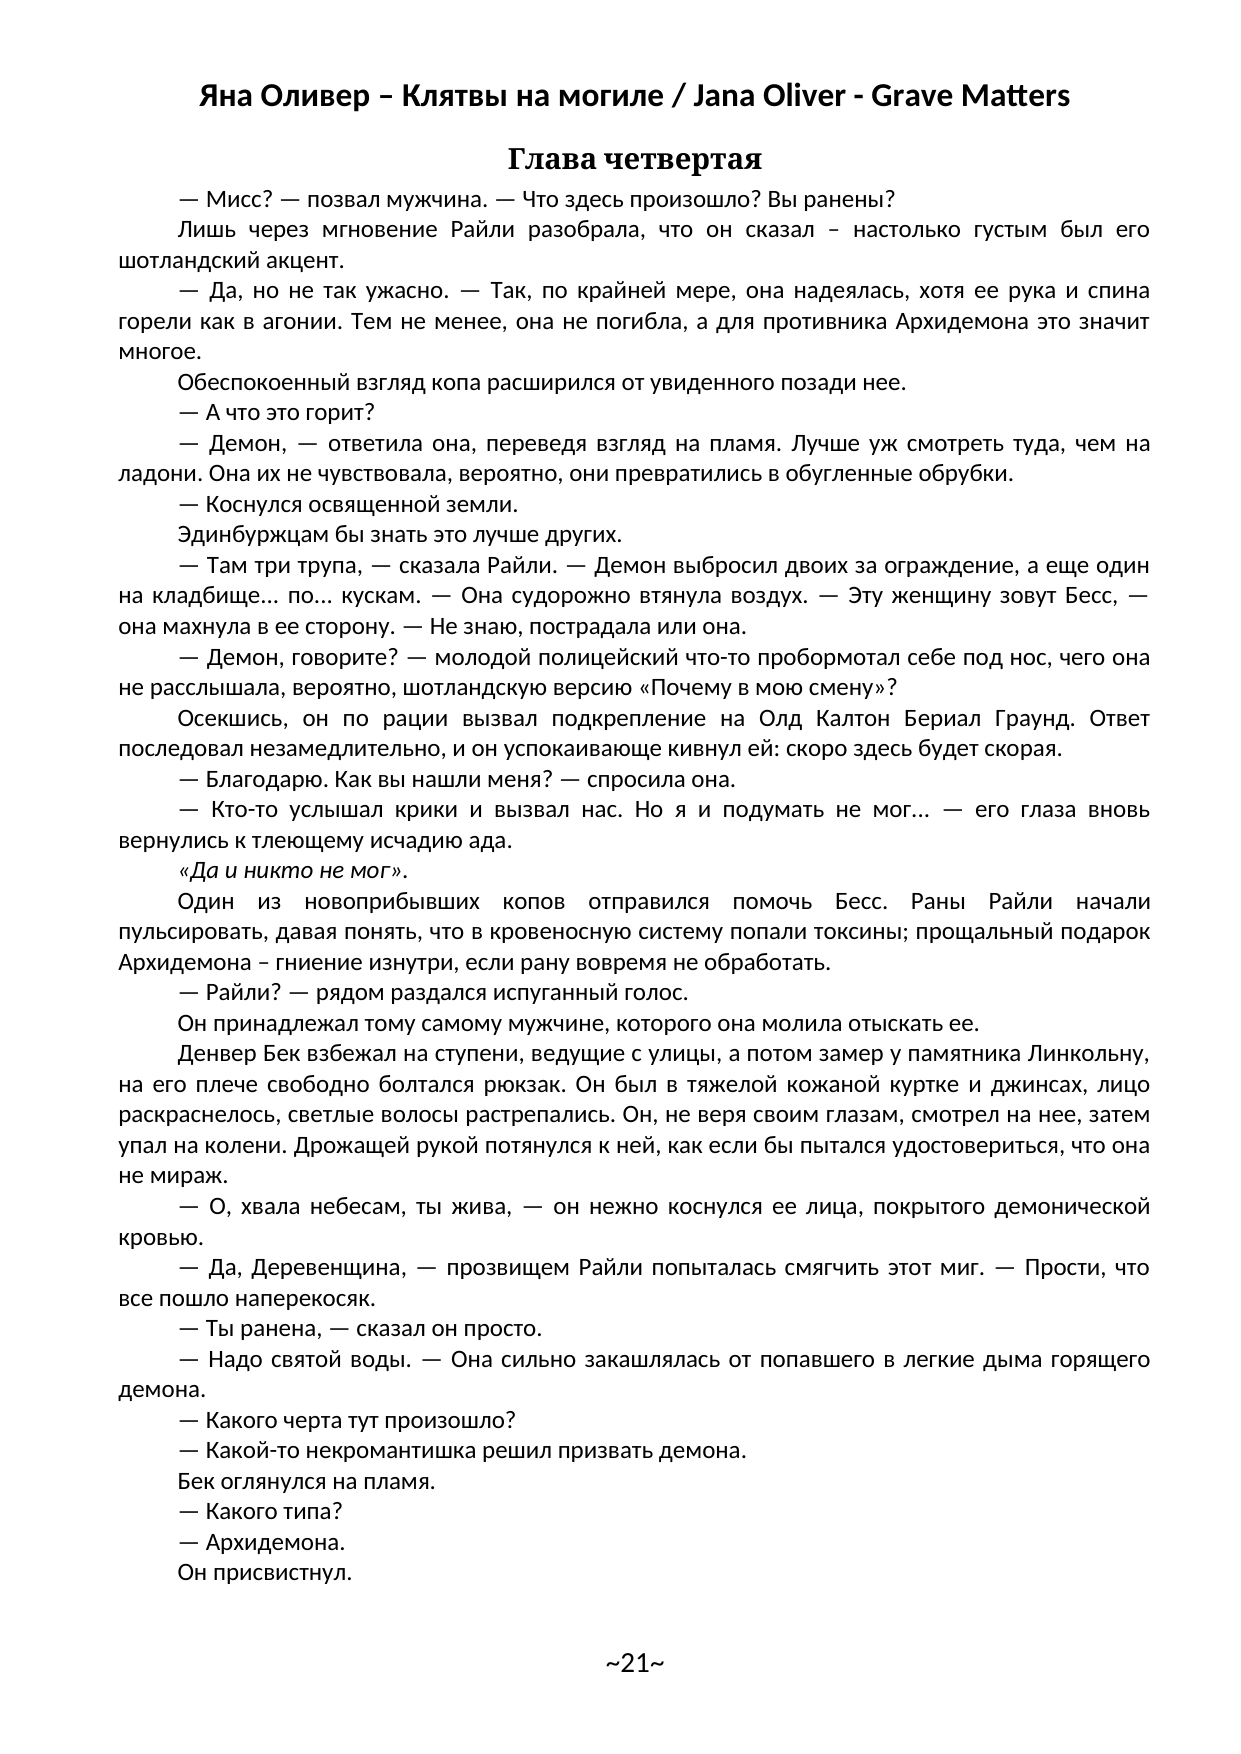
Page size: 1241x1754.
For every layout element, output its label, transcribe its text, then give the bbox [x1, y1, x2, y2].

text — Там три трупа, — сказала Райли. — Демон выбросил двоих за ограждение, а еще один на кладбище... по... кускам. — Она судорожно втянула воздух. — Эту женщину зовут Бесс, — она махнула в ее сторону. — Не знаю, пострадала или она. [118, 549, 1152, 641]
text Лишь через мгновение Райли разобрала, что он сказал – настолько густым был его шотландский акцент. [118, 213, 1152, 274]
text — Райли? — рядом раздался испуганный голос. [118, 976, 1152, 1007]
text — Демон, говорите? — молодой полицейский что-то пробормотал себе под нос, чего она не расслышала, вероятно, шотландскую версию «Почему в мою смену»? [118, 641, 1152, 702]
text — Ты ранена, — сказал он просто. [118, 1312, 1152, 1343]
text Эдинбуржцам бы знать это лучше других. [118, 519, 1152, 549]
text Один из новоприбывших копов отправился помочь Бесс. Раны Райли начали пульсировать, давая понять, что в кровеносную систему попали токсины; прощальный подарок Архидемона – гниение изнутри, если рану вовремя не обработать. [118, 885, 1152, 976]
text — А что это горит? [118, 397, 1152, 427]
text — Мисс? — позвал мужчина. — Что здесь произошло? Вы ранены? [118, 183, 1152, 213]
text Обеспокоенный взгляд копа расширился от увиденного позади нее. [118, 366, 1152, 397]
text Он присвистнул. [118, 1556, 1152, 1587]
text Бек оглянулся на пламя. [118, 1465, 1152, 1495]
text — Архидемона. [118, 1526, 1152, 1556]
text — Да, но не так ужасно. — Так, по крайней мере, она надеялась, хотя ее рука и спина горели как в агонии. Тем не менее, она не погибла, а для противника Архидемона это значит многое. [118, 274, 1152, 366]
text — Надо святой воды. — Она сильно закашлялась от попавшего в легкие дыма горящего демона. [118, 1343, 1152, 1404]
text Денвер Бек взбежал на ступени, ведущие с улицы, а потом замер у памятника Линкольну, на его плече свободно болтался рюкзак. Он был в тяжелой кожаной куртке и джинсах, лицо раскраснелось, светлые волосы растрепались. Он, не веря своим глазам, смотрел на нее, затем упал на колени. Дрожащей рукой потянулся к ней, как если бы пытался удостовериться, что она не мираж. [118, 1037, 1152, 1190]
text — Демон, — ответила она, переведя взгляд на пламя. Лучше уж смотреть туда, чем на ладони. Она их не чувствовала, вероятно, они превратились в обугленные обрубки. [118, 427, 1152, 488]
text — Да, Деревенщина, — прозвищем Райли попыталась смягчить этот миг. — Прости, что все пошло наперекосяк. [118, 1251, 1152, 1312]
text — Кто-то услышал крики и вызвал нас. Но я и подумать не мог... — его глаза вновь вернулись к тлеющему исчадию ада. [118, 793, 1152, 854]
text — О, хвала небесам, ты жива, — он нежно коснулся ее лица, покрытого демонической кровью. [118, 1190, 1152, 1251]
text — Благодарю. Как вы нашли меня? — спросила она. [118, 763, 1152, 793]
subtitle Глава четвертая [118, 143, 1152, 177]
text «Да и никто не мог». [118, 854, 1152, 885]
text Он принадлежал тому самому мужчине, которого она молила отыскать ее. [118, 1007, 1152, 1037]
text Осекшись, он по рации вызвал подкрепление на Олд Калтон Бериал Граунд. Ответ последовал незамедлительно, и он успокаивающе кивнул ей: скоро здесь будет скорая. [118, 702, 1152, 763]
text — Какой-то некромантишка решил призвать демона. [118, 1434, 1152, 1465]
text — Какого типа? [118, 1495, 1152, 1526]
text — Какого черта тут произошло? [118, 1404, 1152, 1434]
text — Коснулся освященной земли. [118, 488, 1152, 519]
